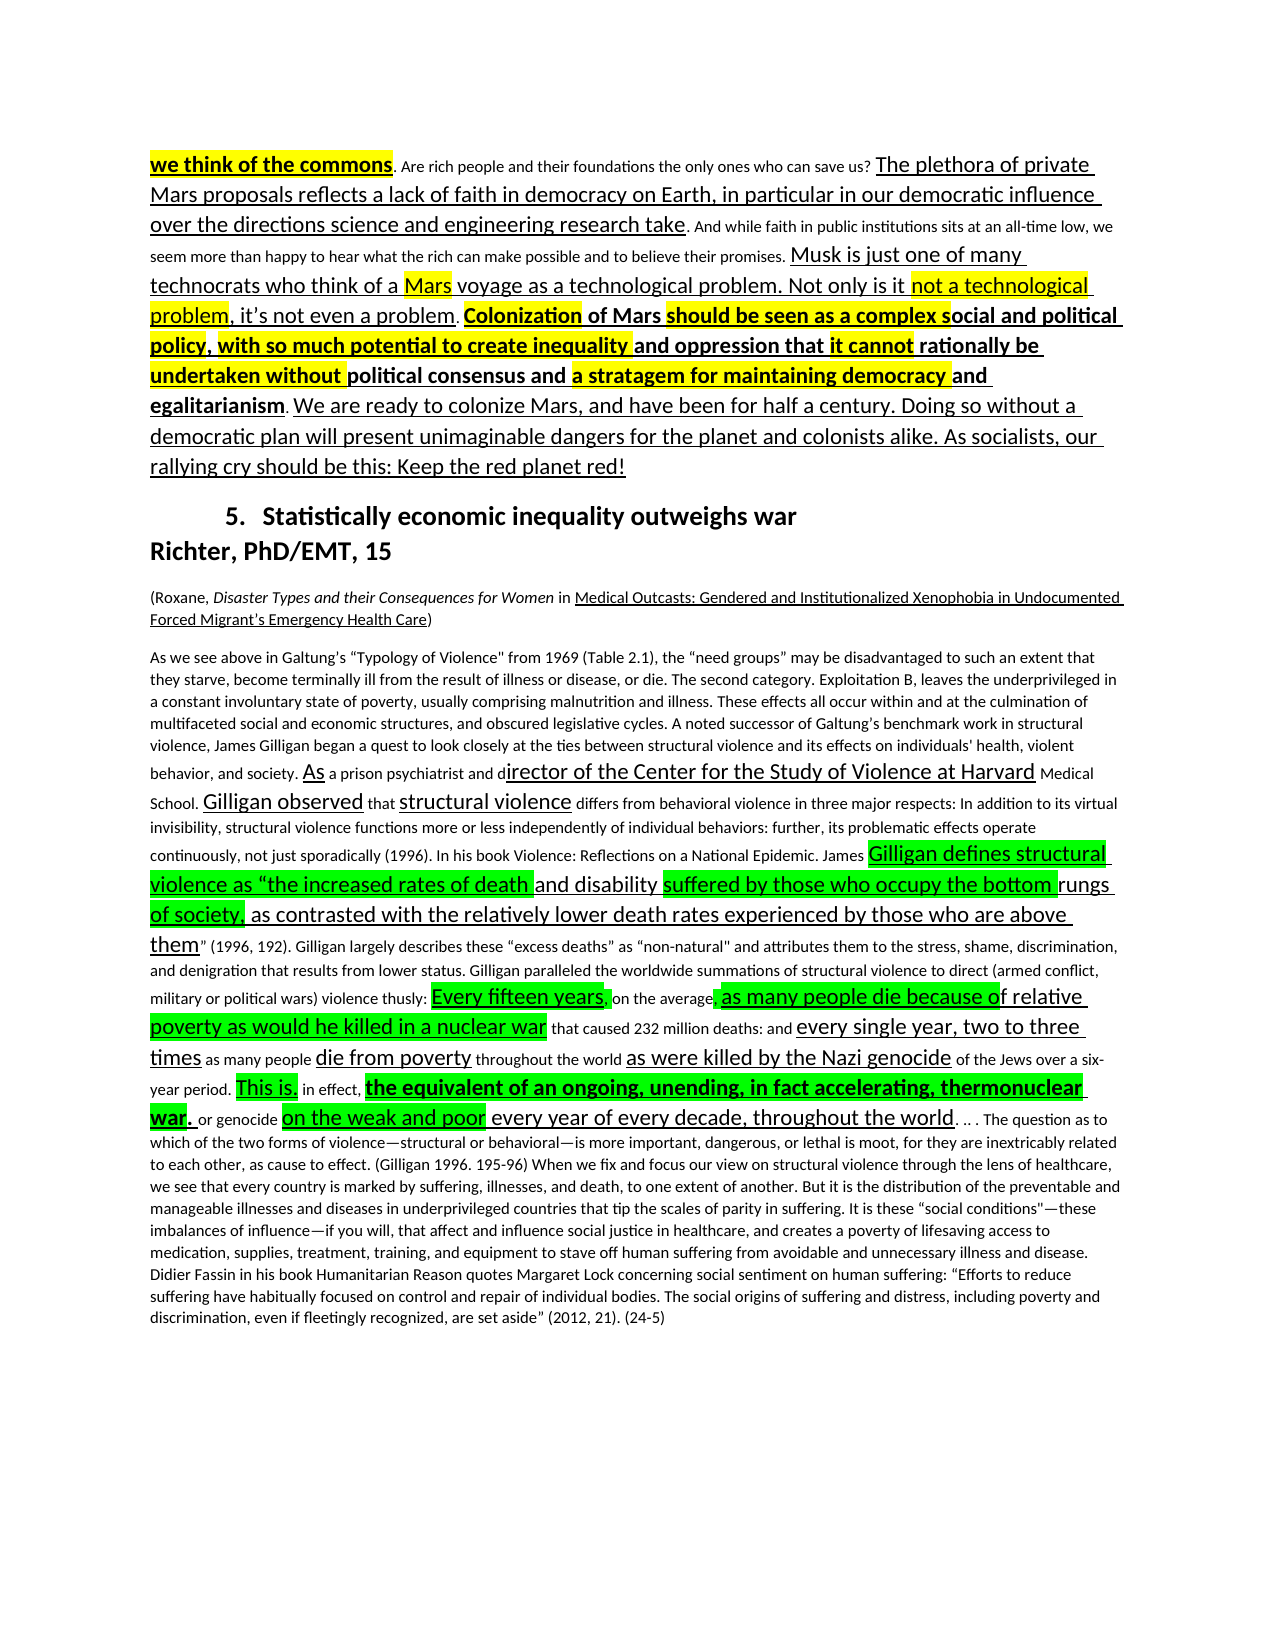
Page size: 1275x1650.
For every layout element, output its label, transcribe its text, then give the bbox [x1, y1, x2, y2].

text (Roxane, Disaster Types and their Consequences for Women in Medical Outcasts: Gendered and Institutionalized Xenophobia in Undocumented Forced Migrant’s Emergency Health Care) [150, 587, 1125, 629]
text As we see above in Galtung’s “Typology of Violence" from 1969 (Table 2.1), the “need groups” may be disadvantaged to such an extent that they starve, become terminally ill from the result of illness or disease, or die. The second category. Exploitation B, leaves the underprivileged in a constant involuntary state of poverty, usually comprising malnutrition and illness. These effects all occur within and at the culmination of multifaceted social and economic structures, and obscured legislative cycles. A noted successor of Galtung’s benchmark work in structural violence, James Gilligan began a quest to look closely at the ties between structural violence and its effects on individuals' health, violent behavior, and society. As a prison psychiatrist and director of the Center for the Study of Violence at Harvard Medical School. Gilligan observed that structural violence differs from behavioral violence in three major respects: In addition to its virtual invisibility, structural violence functions more or less independently of individual behaviors: further, its problematic effects operate continuously, not just sporadically (1996). In his book Violence: Reflections on a National Epidemic. James Gilligan defines structural violence as “the increased rates of death and disability suffered by those who occupy the bottom rungs of society, as contrasted with the relatively lower death rates experienced by those who are above them” (1996, 192). Gilligan largely describes these “excess deaths” as “non-natural" and attributes them to the stress, shame, discrimination, and denigration that results from lower status. Gilligan paralleled the worldwide summations of structural violence to direct (armed conflict, military or political wars) violence thusly: Every fifteen years, on the average, as many people die because of relative poverty as would he killed in a nuclear war that caused 232 million deaths: and every single year, two to three times as many people die from poverty throughout the world as were killed by the Nazi genocide of the Jews over a six-year period. This is. in effect, the equivalent of an ongoing, unending, in fact accelerating, thermonuclear war. or genocide on the weak and poor every year of every decade, throughout the world. .. . The question as to which of the two forms of violence—structural or behavioral—is more important, dangerous, or lethal is moot, for they are inextricably related to each other, as cause to effect. (Gilligan 1996. 195-96) When we fix and focus our view on structural violence through the lens of healthcare, we see that every country is marked by suffering, illnesses, and death, to one extent of another. But it is the distribution of the preventable and manageable illnesses and diseases in underprivileged countries that tip the scales of parity in suffering. It is these “social conditions"—these imbalances of influence—if you will, that affect and influence social justice in healthcare, and creates a poverty of lifesaving access to medication, supplies, treatment, training, and equipment to stave off human suffering from avoidable and unnecessary illness and disease. Didier Fassin in his book Humanitarian Reason quotes Margaret Lock concerning social sentiment on human suffering: “Efforts to reduce suffering have habitually focused on control and repair of individual bodies. The social origins of suffering and distress, including poverty and discrimination, even if fleetingly recognized, are set aside” (2012, 21). (24-5) [150, 647, 1125, 1328]
text Richter, PhD/EMT, 15 [150, 534, 1125, 568]
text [150, 150, 1125, 480]
subtitle Statistically economic inequality outweighs war [225, 499, 1125, 532]
